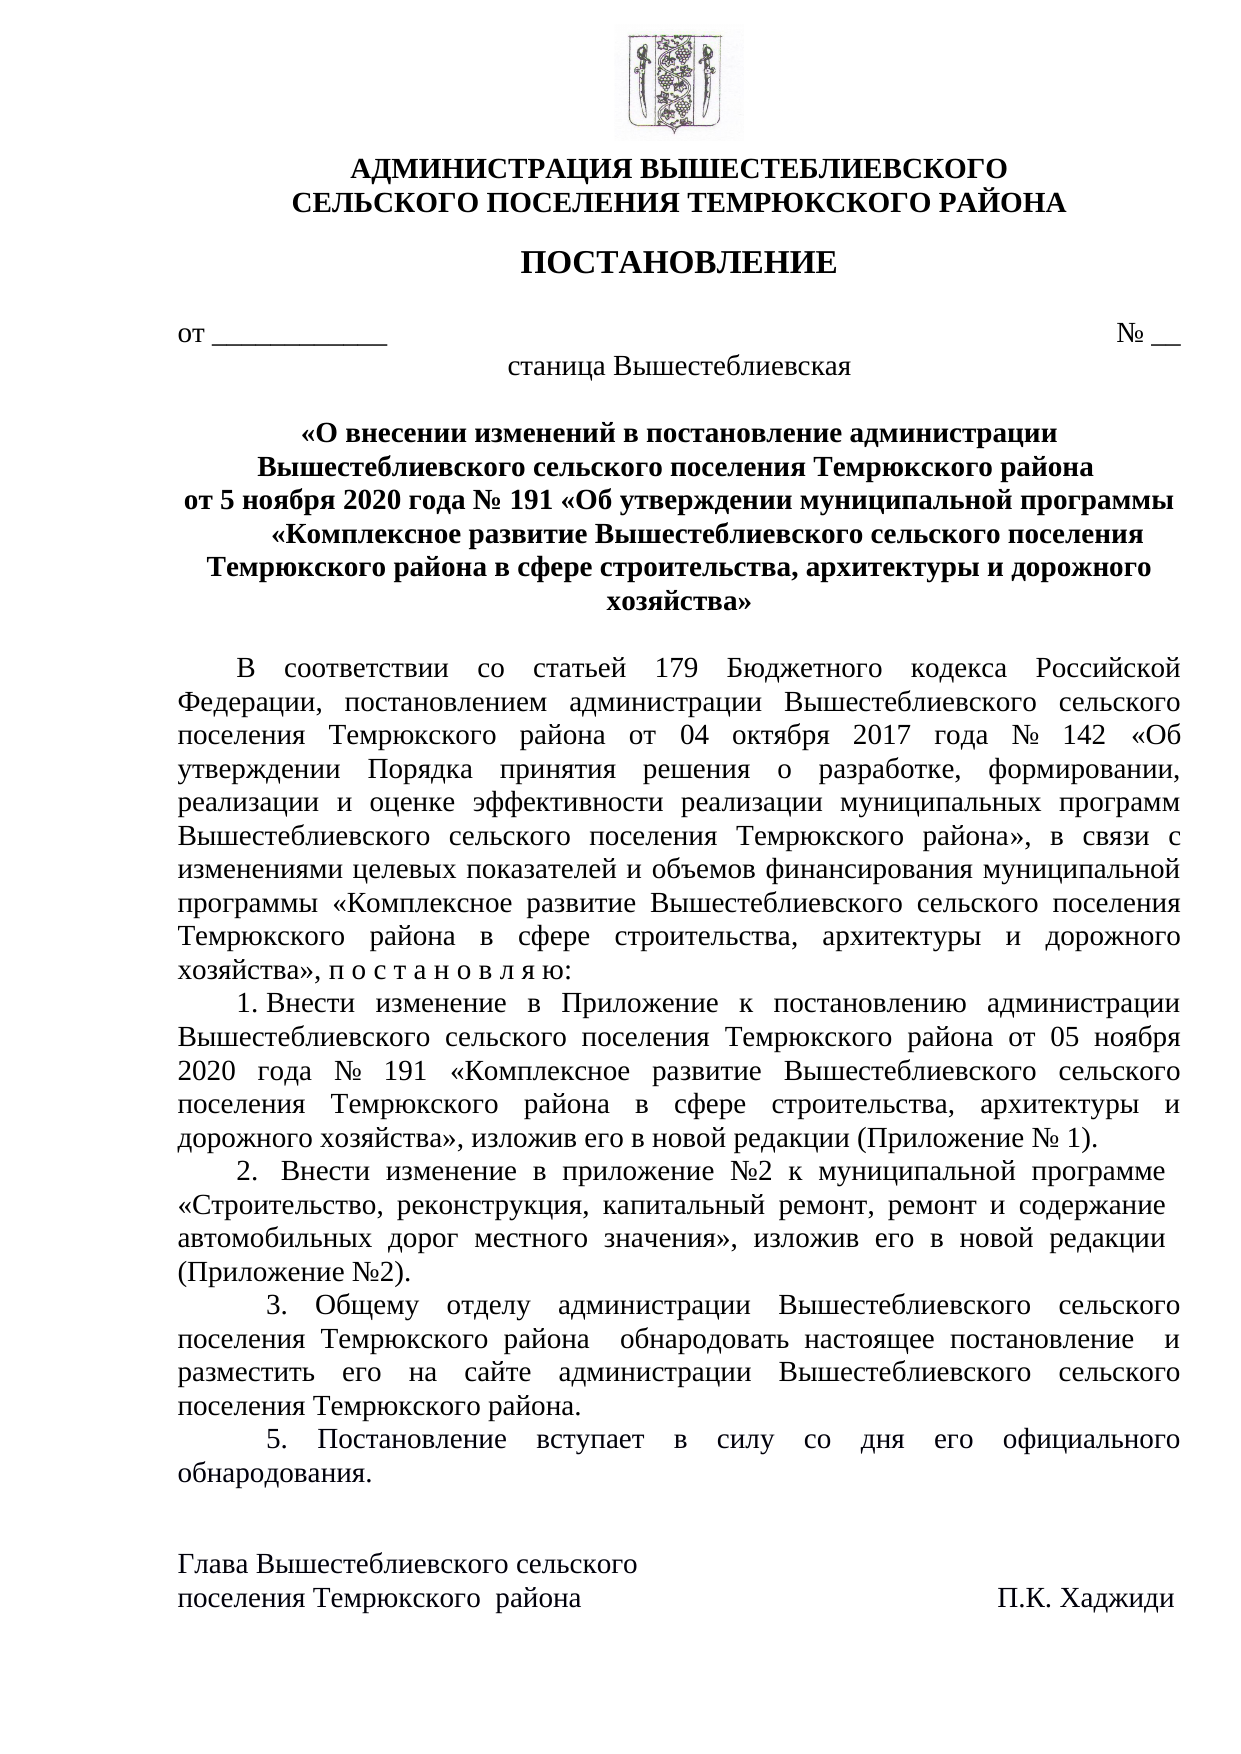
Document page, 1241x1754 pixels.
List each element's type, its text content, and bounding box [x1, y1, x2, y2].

text 5. Постановление вступает в силу со дня его официального обнародования. [177, 1422, 1181, 1489]
text АДМИНИСТРАЦИЯ ВЫШЕСТЕБЛИЕВСКОГО [177, 152, 1181, 185]
text от ____________ № __ [177, 315, 1181, 348]
text «Комплексное развитие Вышестеблиевского сельского поселения Темрюкского района в сфере строительства, архитектуры и дорожного хозяйства» [177, 516, 1181, 617]
text В соответствии со статьей 179 Бюджетного кодекса Российской Федерации, постановлением администрации Вышестеблиевского сельского поселения Темрюкского района от 04 октября 2017 года № 142 «Об утверждении Порядка принятия решения о разработке, формировании, реализации и оценке эффективности реализации муниципальных программ Вышестеблиевского сельского поселения Темрюкского района», в связи с изменениями целевых показателей и объемов финансирования муниципальной программы «Комплексное развитие Вышестеблиевского сельского поселения Темрюкского района в сфере строительства, архитектуры и дорожного хозяйства», п о с т а н о в л я ю: [177, 650, 1181, 986]
text «О внесении изменений в постановление администрации Вышестеблиевского сельского поселения Темрюкского района от 5 ноября 2020 года № 191 «Об утверждении муниципальной программы [177, 415, 1181, 516]
list Внести изменение в Приложение к постановлению администрации Вышестеблиевского сельского поселения Темрюкского района от 05 ноября 2020 года № 191 «Комплексное развитие Вышестеблиевского сельского поселения Темрюкского района в сфере строительства, архитектуры и дорожного хозяйства», изложив его в новой редакции (Приложение № 1). [177, 986, 1181, 1153]
picture [614, 24, 744, 141]
text СЕЛЬСКОГО ПОСЕЛЕНИЯ ТЕМРЮКСКОГО РАЙОНА [177, 185, 1181, 219]
text поселения Темрюкского района П.К. Хаджиди [177, 1580, 1181, 1613]
list Внести изменение в приложение №2 к муниципальной программе «Строительство, реконструкция, капитальный ремонт, ремонт и содержание автомобильных дорог местного значения», изложив его в новой редакции (Приложение №2). [177, 1153, 1167, 1287]
text 3. Общему отделу администрации Вышестеблиевского сельского поселения Темрюкского района обнародовать настоящее постановление и разместить его на сайте администрации Вышестеблиевского сельского поселения Темрюкского района. [177, 1287, 1181, 1422]
text Глава Вышестеблиевского сельского [177, 1546, 1181, 1580]
text ПОСТАНОВЛЕНИЕ [177, 243, 1181, 281]
text станица Вышестеблиевская [177, 348, 1181, 382]
